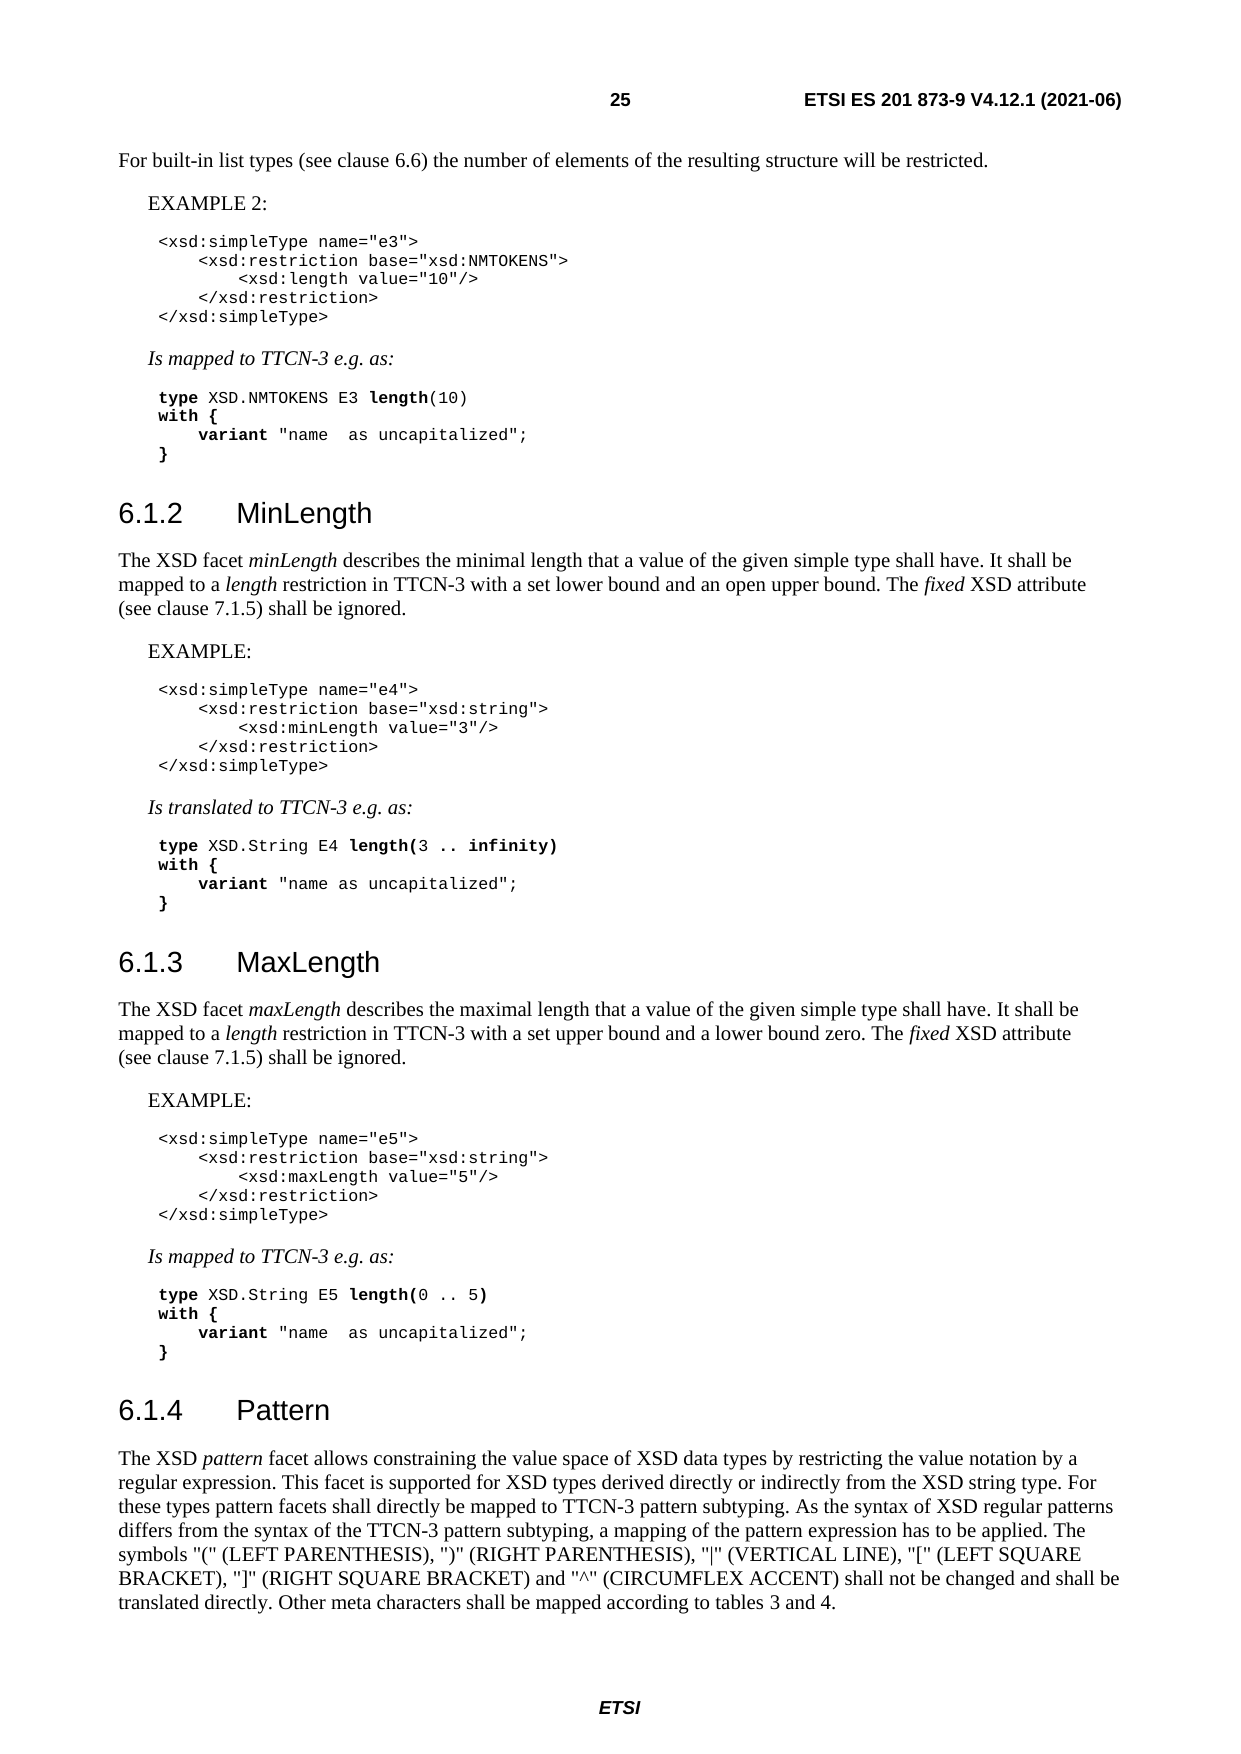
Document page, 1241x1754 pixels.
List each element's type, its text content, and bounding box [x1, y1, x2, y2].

text <xsd:restriction base="xsd:string"> [118, 701, 1122, 720]
text EXAMPLE 2: [148, 190, 1122, 214]
text </xsd:restriction> [118, 1187, 1122, 1206]
text </xsd:simpleType> [118, 757, 1122, 776]
text </xsd:restriction> [118, 290, 1122, 309]
text </xsd:simpleType> [118, 309, 1122, 327]
text </xsd:simpleType> [118, 1206, 1122, 1225]
text For built-in list types (see clause 6.6) the number of elements of the resulting structure will be restricted. [118, 148, 1122, 172]
text EXAMPLE: [148, 1088, 1122, 1112]
text <xsd:minLength value="3"/> [118, 720, 1122, 738]
subtitle 6.1.3 MaxLength [118, 945, 1122, 978]
text type XSD.String E5 length(0 .. 5) with { [118, 1287, 1122, 1324]
text <xsd:maxLength value="5"/> [118, 1168, 1122, 1187]
subtitle 6.1.4 Pattern [118, 1393, 1122, 1427]
text Is translated to TTCN-3 e.g. as: [118, 795, 1122, 819]
text <xsd:simpleType name="e5"> [118, 1131, 1122, 1149]
text <xsd:simpleType name="e3"> [118, 233, 1122, 252]
text EXAMPLE: [148, 639, 1122, 663]
text Is mapped to TTCN-3 e.g. as: [118, 346, 1122, 370]
text The XSD facet minLength describes the minimal length that a value of the given simple type shall have. It shall be mapped to a length restriction in TTCN-3 with a set lower bound and an open upper bound. The fixed XSD attribute (see clause 7.1.5) shall be ignored. [118, 548, 1122, 620]
text with { variant "name as uncapitalized"; } [118, 857, 1122, 913]
text </xsd:restriction> [118, 738, 1122, 757]
text The XSD pattern facet allows constraining the value space of XSD data types by restricting the value notation by a regular expression. This facet is supported for XSD types derived directly or indirectly from the XSD string type. For these types pattern facets shall directly be mapped to TTCN-3 pattern subtyping. As the syntax of XSD regular patterns differs from the syntax of the TTCN-3 pattern subtyping, a mapping of the pattern expression has to be applied. The symbols "(" (LEFT PARENTHESIS), ")" (RIGHT PARENTHESIS), "|" (VERTICAL LINE), "[" (LEFT SQUARE BRACKET), "]" (RIGHT SQUARE BRACKET) and "^" (CIRCUMFLEX ACCENT) shall not be changed and shall be translated directly. Other meta characters shall be mapped according to tables 3 and 4. [118, 1446, 1122, 1614]
text type XSD.NMTOKENS E3 length(10) with { variant "name as uncapitalized"; } [118, 389, 1122, 464]
text variant "name as uncapitalized"; } [118, 1324, 1122, 1362]
text <xsd:simpleType name="e4"> [118, 682, 1122, 701]
text The XSD facet maxLength describes the maximal length that a value of the given simple type shall have. It shall be mapped to a length restriction in TTCN-3 with a set upper bound and a lower bound zero. The fixed XSD attribute (see clause 7.1.5) shall be ignored. [118, 997, 1122, 1069]
text type XSD.String E4 length(3 .. infinity) [118, 838, 1122, 857]
text <xsd:restriction base="xsd:string"> [118, 1149, 1122, 1168]
subtitle 6.1.2 MinLength [118, 496, 1122, 529]
text <xsd:length value="10"/> [118, 271, 1122, 290]
text <xsd:restriction base="xsd:NMTOKENS"> [118, 252, 1122, 271]
text Is mapped to TTCN-3 e.g. as: [118, 1244, 1122, 1268]
